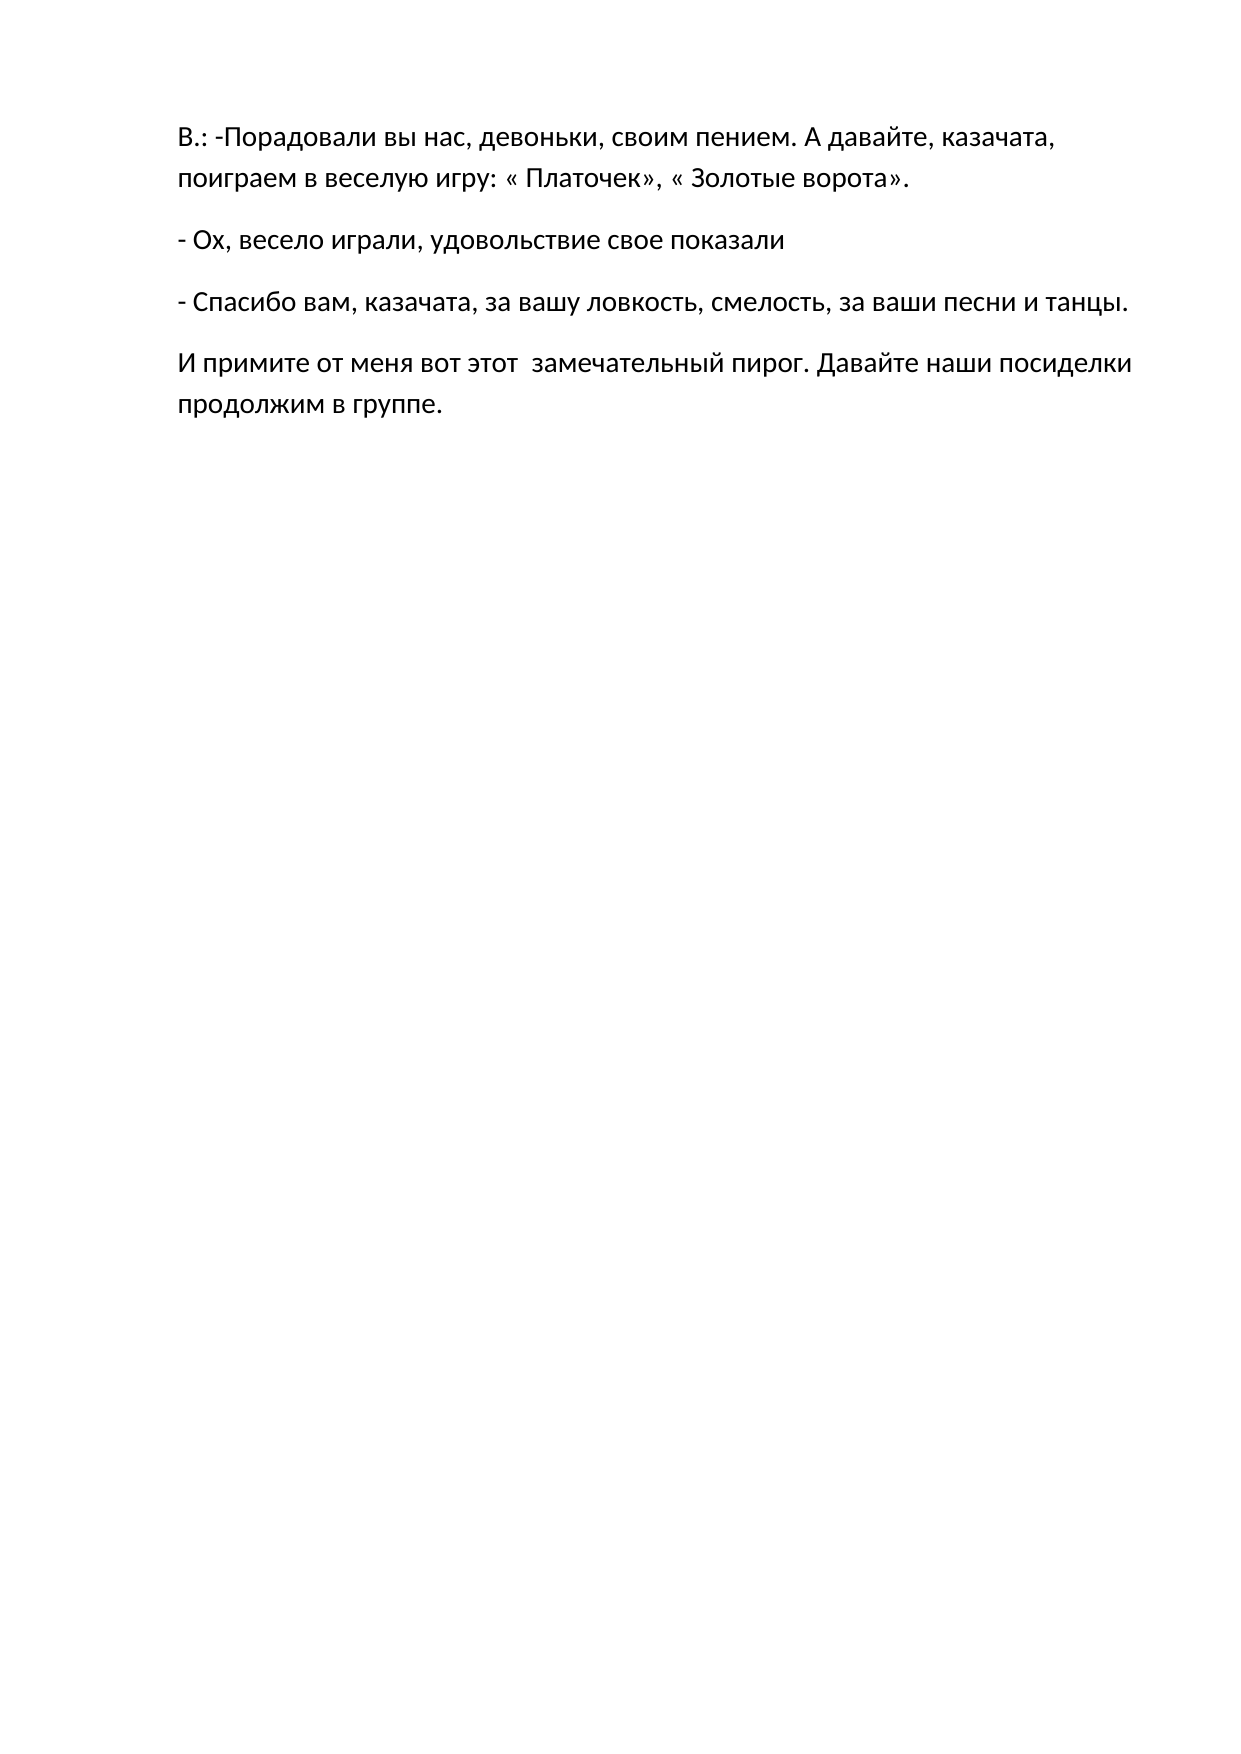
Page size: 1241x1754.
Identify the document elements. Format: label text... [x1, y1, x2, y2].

text И примите от меня вот этот замечательный пирог. Давайте наши посиделки продолжим в группе. [177, 344, 1152, 421]
text - Спасибо вам, казачата, за вашу ловкость, смелость, за ваши песни и танцы. [177, 283, 1152, 318]
text - Ох, весело играли, удовольствие свое показали [177, 221, 1152, 256]
text В.: -Порадовали вы нас, девоньки, своим пением. А давайте, казачата, поиграем в веселую игру: « Платочек», « Золотые ворота». [177, 118, 1152, 195]
